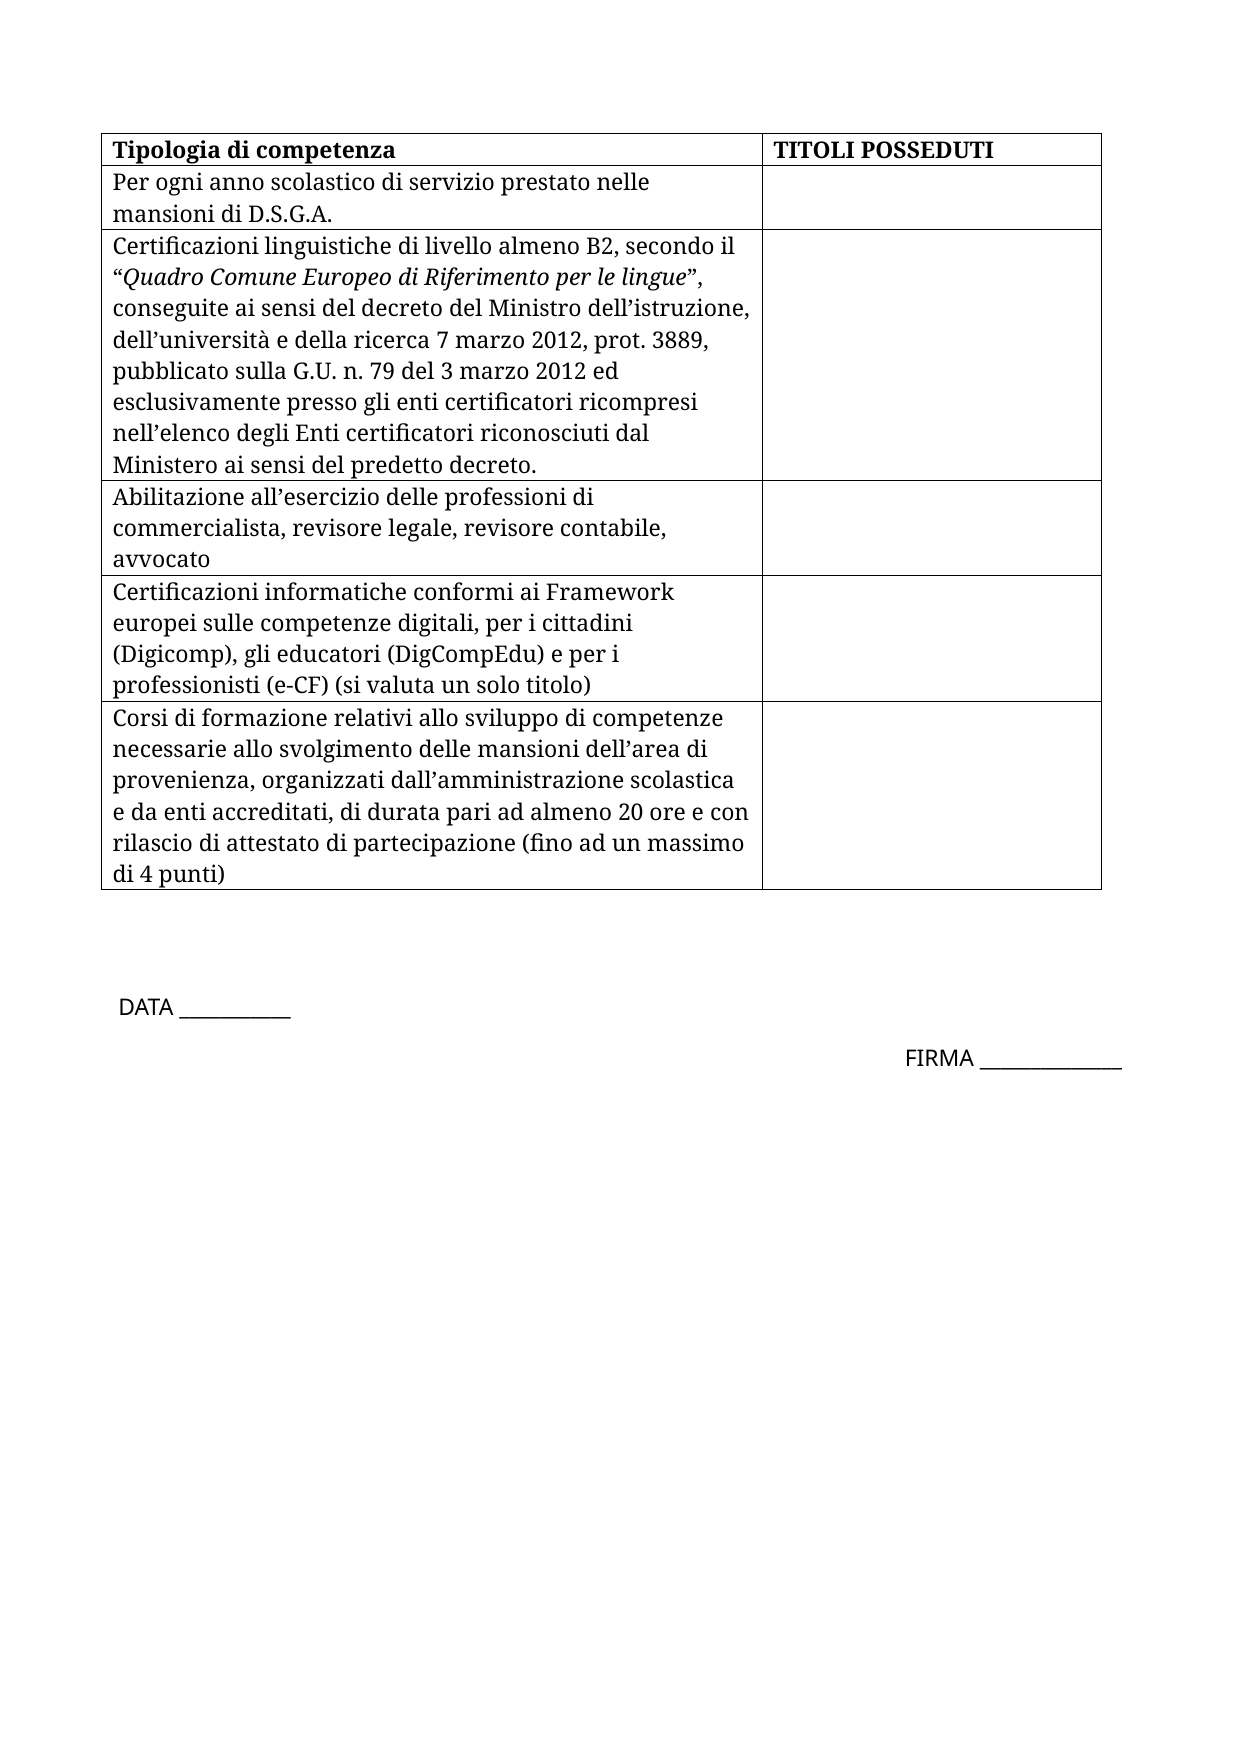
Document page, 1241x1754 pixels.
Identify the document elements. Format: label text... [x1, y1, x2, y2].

table_header TITOLI POSSEDUTI [763, 134, 1101, 165]
text DATA ___________ [118, 991, 1122, 1022]
table_header Tipologia di competenza [102, 134, 762, 165]
table_cell Certificazioni linguistiche di livello almeno B2, secondo il “Quadro Comune Europeo di Riferimento per le lingue”, conseguite ai sensi del decreto del Ministro dell’istruzione, dell’università e della ricerca 7 marzo 2012, prot. 3889, pubblicato sulla G.U. n. 79 del 3 marzo 2012 ed esclusivamente presso gli enti certificatori ricompresi nell’elenco degli Enti certificatori riconosciuti dal Ministero ai sensi del predetto decreto. [102, 230, 762, 480]
table_cell [763, 230, 1101, 480]
table_cell Certificazioni informatiche conformi ai Framework europei sulle competenze digitali, per i cittadini (Digicomp), gli educatori (DigCompEdu) e per i professionisti (e-CF) (si valuta un solo titolo) [102, 576, 762, 701]
text FIRMA ______________ [118, 1041, 1122, 1073]
table_cell [763, 481, 1101, 574]
table_cell [763, 702, 1101, 889]
table_cell Abilitazione all’esercizio delle professioni di commercialista, revisore legale, revisore contabile, avvocato [102, 481, 762, 574]
table_cell Corsi di formazione relativi allo sviluppo di competenze necessarie allo svolgimento delle mansioni dell’area di provenienza, organizzati dall’amministrazione scolastica e da enti accreditati, di durata pari ad almeno 20 ore e con rilascio di attestato di partecipazione (fino ad un massimo di 4 punti) [102, 702, 762, 889]
table_cell [763, 166, 1101, 229]
table_cell [763, 576, 1101, 701]
table_cell Per ogni anno scolastico di servizio prestato nelle mansioni di D.S.G.A. [102, 166, 762, 229]
